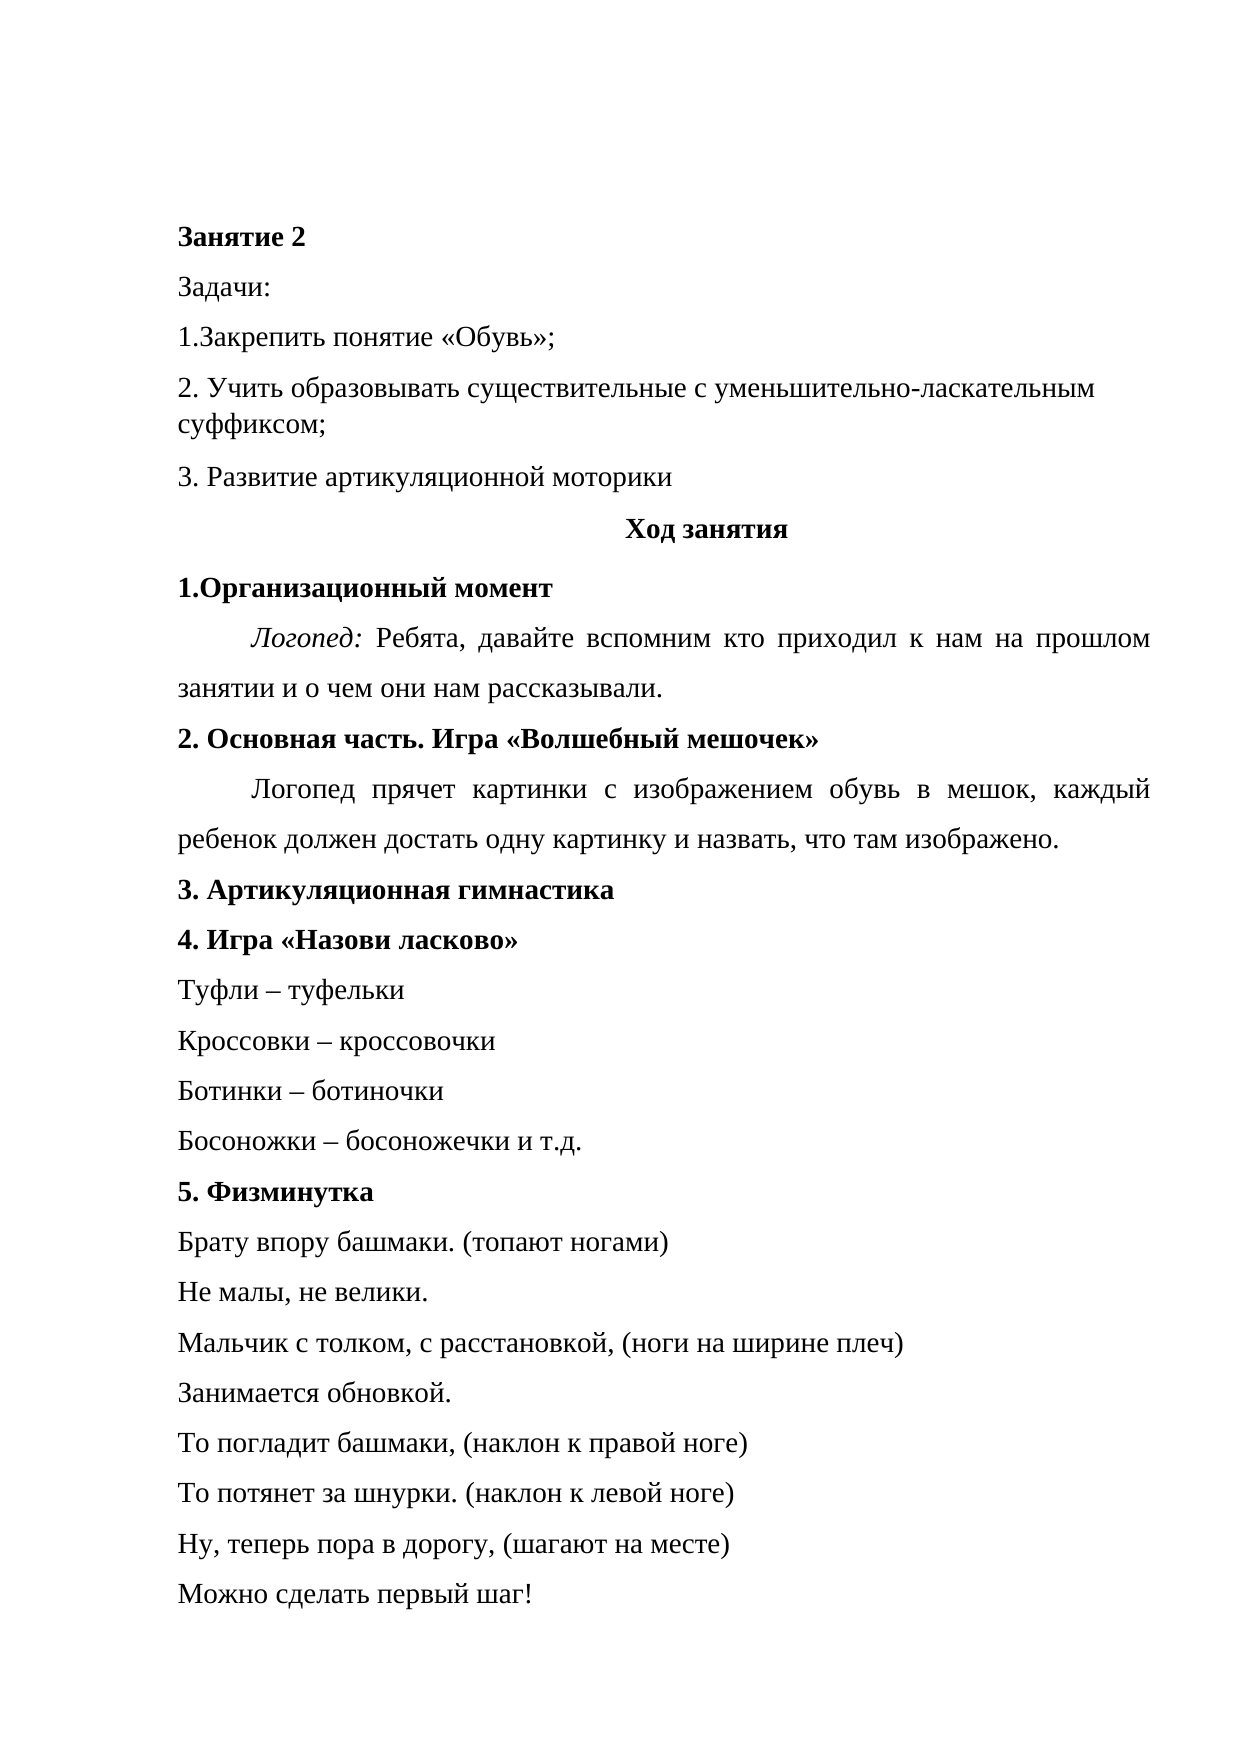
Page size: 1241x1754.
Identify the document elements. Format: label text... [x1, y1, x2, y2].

text Босоножки – босоножечки и т.д. [177, 1123, 1152, 1157]
text Кроссовки – кроссовочки [177, 1023, 1152, 1056]
text 3. Развитие артикуляционной моторики [177, 459, 1152, 492]
text То погладит башмаки, (наклон к правой ноге) [177, 1425, 1152, 1459]
text 4. Игра «Назови ласково» [177, 922, 1152, 956]
text Логопед: Ребята, давайте вспомним кто приходил к нам на прошлом занятии и о чем они нам рассказывали. [177, 620, 1152, 704]
text Не малы, не велики. [177, 1274, 1152, 1308]
text 1.Закрепить понятие «Обувь»; [177, 319, 1152, 353]
text 5. Физминутка [177, 1174, 1152, 1207]
text Задачи: [177, 269, 1152, 303]
text Ну, теперь пора в дорогу, (шагают на месте) [177, 1526, 1152, 1559]
text Мальчик с толком, с расстановкой, (ноги на ширине плеч) [177, 1325, 1152, 1358]
text 1.Организационный момент [177, 570, 1152, 603]
text 2. Учить образовывать существительные с уменьшительно-ласкательным суффиксом; [177, 370, 1152, 439]
text Логопед прячет картинки с изображением обувь в мешок, каждый ребенок должен достать одну картинку и назвать, что там изображено. [177, 771, 1152, 855]
text Брату впору башмаки. (топают ногами) [177, 1224, 1152, 1258]
text Можно сделать первый шаг! [177, 1576, 1152, 1610]
text То потянет за шнурки. (наклон к левой ноге) [177, 1476, 1152, 1509]
text Ход занятия [625, 511, 1152, 545]
text Занимается обновкой. [177, 1375, 1152, 1408]
text Ботинки – ботиночки [177, 1073, 1152, 1107]
text 2. Основная часть. Игра «Волшебный мешочек» [177, 721, 1152, 754]
text Туфли – туфельки [177, 972, 1152, 1006]
text Занятие 2 [177, 219, 1152, 252]
text 3. Артикуляционная гимнастика [177, 872, 1152, 905]
